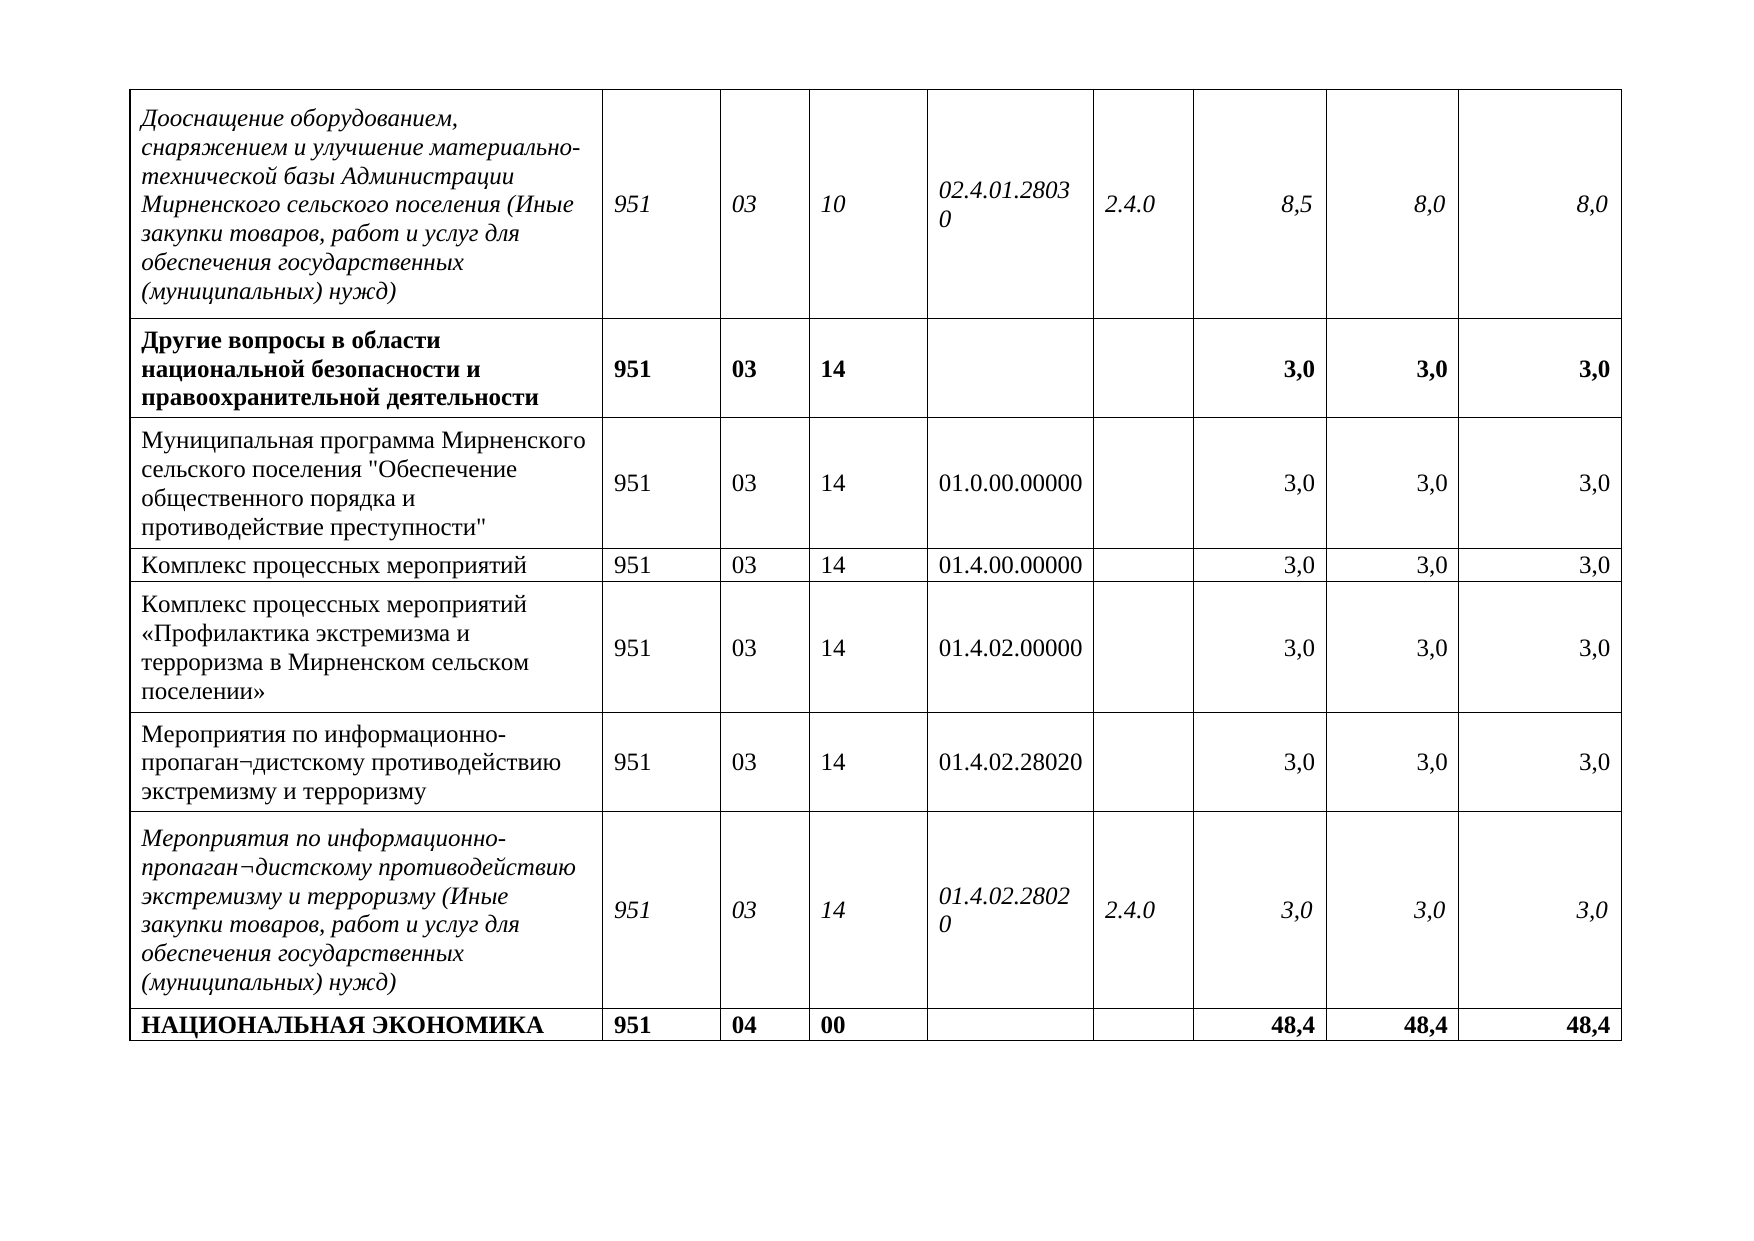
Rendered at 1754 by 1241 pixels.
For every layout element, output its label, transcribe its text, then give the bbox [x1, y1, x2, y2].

table_cell 8,5 [1194, 90, 1326, 318]
table_cell 2.4.0 [1094, 90, 1193, 318]
table_cell 3,0 [1459, 319, 1621, 417]
table_cell 3,0 [1459, 713, 1621, 811]
table_cell 03 [721, 713, 809, 811]
table_cell 03 [721, 418, 809, 548]
table_cell 03 [721, 582, 809, 712]
table_cell 3,0 [1194, 319, 1326, 417]
table_cell [928, 1009, 1093, 1040]
table_cell 00 [810, 1009, 927, 1040]
table_cell 3,0 [1194, 713, 1326, 811]
table_cell 951 [603, 1009, 720, 1040]
table_cell 3,0 [1327, 713, 1458, 811]
table_cell [1094, 549, 1193, 581]
table_cell 14 [810, 582, 927, 712]
table_cell 01.4.00.00000 [928, 549, 1093, 581]
table_cell 2.4.0 [1094, 812, 1193, 1007]
table_cell 03 [721, 549, 809, 581]
table_cell Дооснащение оборудованием, снаряжением и улучшение материально-технической базы Администрации Мирненского сельского поселения (Иные закупки товаров, работ и услуг для обеспечения государственных (муниципальных) нужд) [131, 90, 602, 318]
table_cell НАЦИОНАЛЬНАЯ ЭКОНОМИКА [131, 1009, 602, 1040]
table_cell 951 [603, 90, 720, 318]
table_cell [1094, 319, 1193, 417]
table_cell 48,4 [1194, 1009, 1326, 1040]
table_cell [928, 319, 1093, 417]
table_cell [1094, 1009, 1193, 1040]
table_cell 951 [603, 549, 720, 581]
table_cell 48,4 [1459, 1009, 1621, 1040]
table_cell 951 [603, 418, 720, 548]
table_cell 01.4.02.28020 [928, 812, 1093, 1007]
table_cell 14 [810, 549, 927, 581]
table_cell 3,0 [1327, 418, 1458, 548]
table_cell 03 [721, 90, 809, 318]
table_cell [1094, 582, 1193, 712]
table_cell 3,0 [1194, 812, 1326, 1007]
table_cell 3,0 [1327, 549, 1458, 581]
table_cell 3,0 [1327, 319, 1458, 417]
table_cell Мероприятия по информационно-пропаган¬дистскому противодействию экстремизму и терроризму [131, 713, 602, 811]
table_cell 10 [810, 90, 927, 318]
table_cell 14 [810, 713, 927, 811]
table_cell 3,0 [1194, 549, 1326, 581]
table_cell 03 [721, 812, 809, 1007]
table_cell [1094, 713, 1193, 811]
table_cell 14 [810, 418, 927, 548]
table_cell 951 [603, 582, 720, 712]
table_cell 3,0 [1194, 582, 1326, 712]
table_cell 3,0 [1459, 549, 1621, 581]
table_cell 951 [603, 713, 720, 811]
table_cell 951 [603, 319, 720, 417]
table_cell [1094, 418, 1193, 548]
table_cell 14 [810, 319, 927, 417]
table_cell Комплекс процессных мероприятий «Профилактика экстремизма и терроризма в Мирненском сельском поселении» [131, 582, 602, 712]
table_cell 01.4.02.00000 [928, 582, 1093, 712]
table_cell Муниципальная программа Мирненского сельского поселения "Обеспечение общественного порядка и противодействие преступности" [131, 418, 602, 548]
table_cell 3,0 [1459, 582, 1621, 712]
table_cell 48,4 [1327, 1009, 1458, 1040]
table_cell 04 [721, 1009, 809, 1040]
table_cell 3,0 [1327, 812, 1458, 1007]
table_cell 8,0 [1459, 90, 1621, 318]
table_cell 3,0 [1459, 812, 1621, 1007]
table_cell Комплекс процессных мероприятий [131, 549, 602, 581]
table_cell 14 [810, 812, 927, 1007]
table_cell Мероприятия по информационно-пропаган¬дистскому противодействию экстремизму и терроризму (Иные закупки товаров, работ и услуг для обеспечения государственных (муниципальных) нужд) [131, 812, 602, 1007]
table_cell 02.4.01.28030 [928, 90, 1093, 318]
table_cell 951 [603, 812, 720, 1007]
table_cell 01.4.02.28020 [928, 713, 1093, 811]
table_cell 03 [721, 319, 809, 417]
table_cell 01.0.00.00000 [928, 418, 1093, 548]
table_cell 3,0 [1327, 582, 1458, 712]
table_cell 8,0 [1327, 90, 1458, 318]
table_cell Другие вопросы в области национальной безопасности и правоохранительной деятельности [131, 319, 602, 417]
table_cell 3,0 [1194, 418, 1326, 548]
table_cell 3,0 [1459, 418, 1621, 548]
